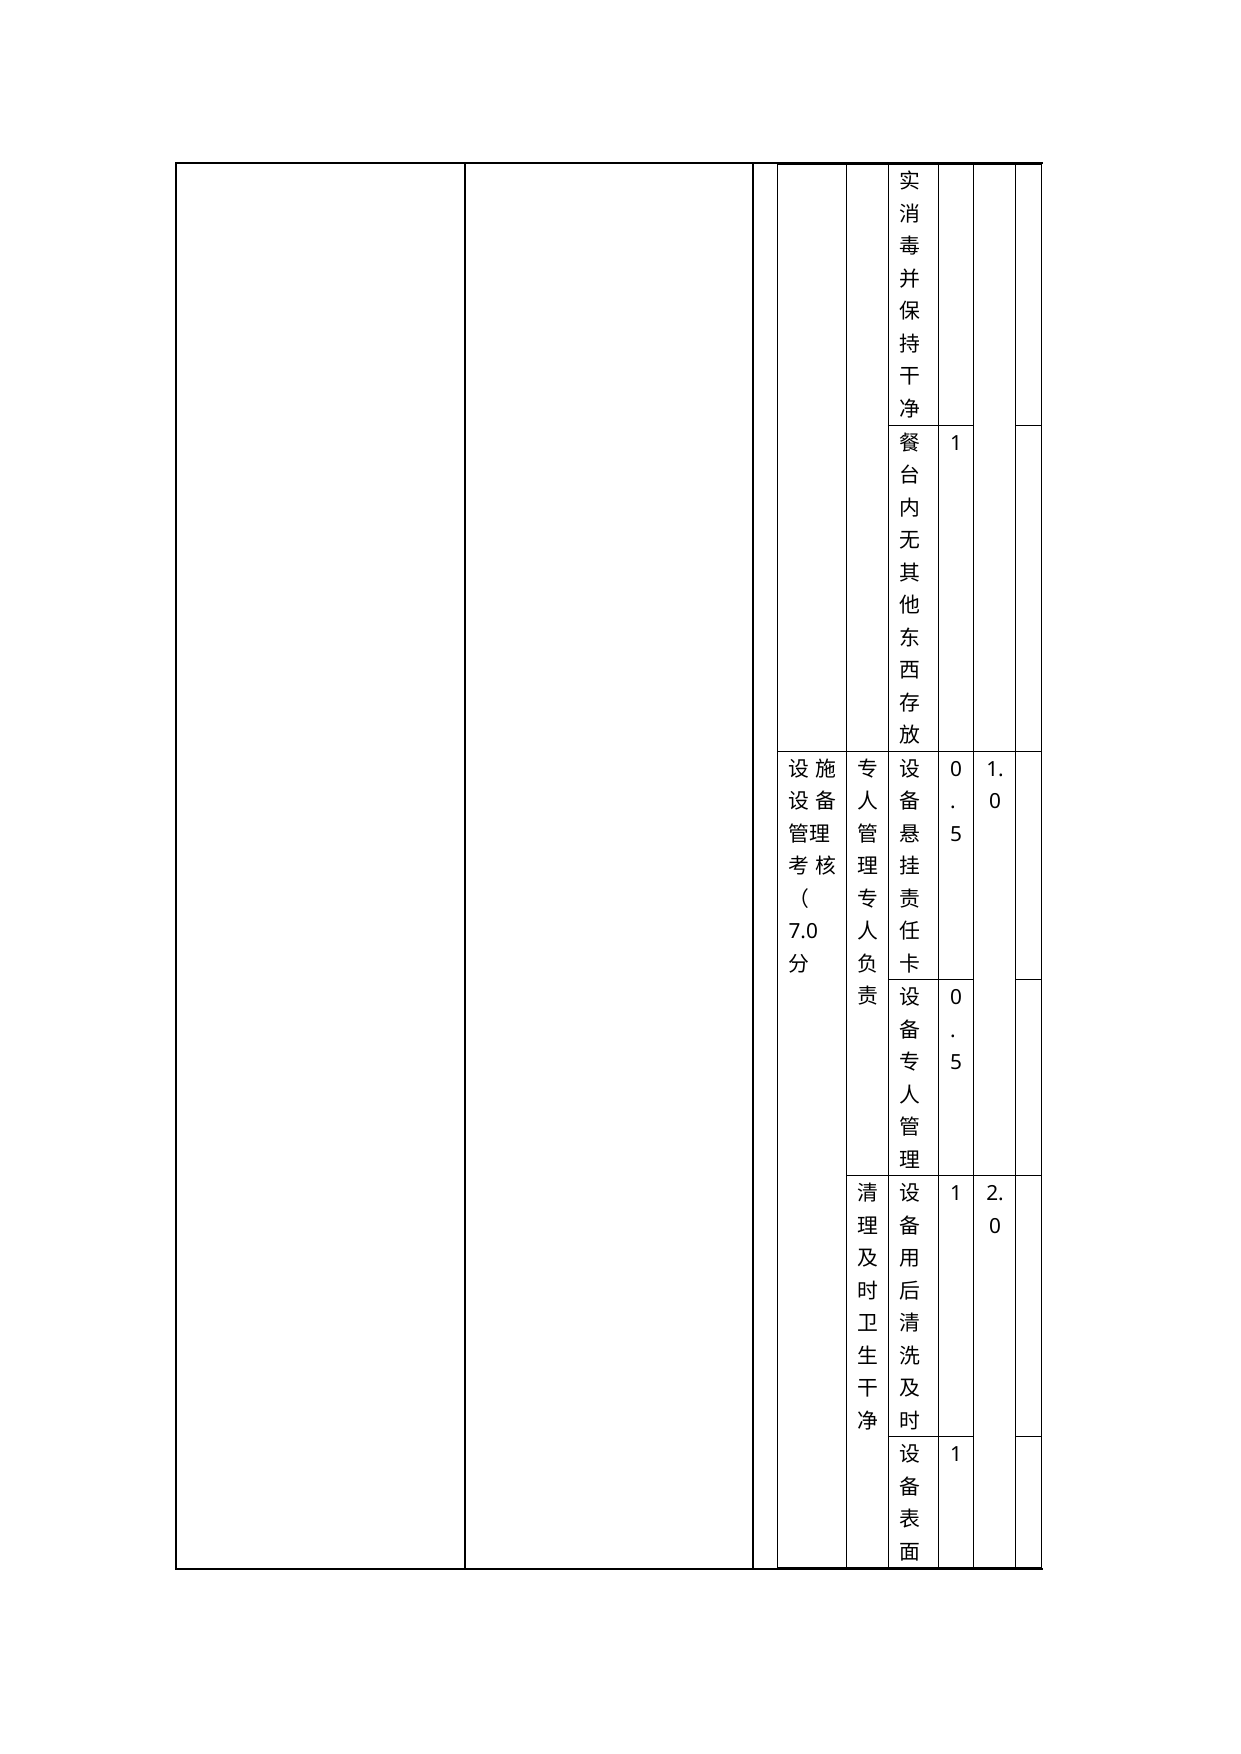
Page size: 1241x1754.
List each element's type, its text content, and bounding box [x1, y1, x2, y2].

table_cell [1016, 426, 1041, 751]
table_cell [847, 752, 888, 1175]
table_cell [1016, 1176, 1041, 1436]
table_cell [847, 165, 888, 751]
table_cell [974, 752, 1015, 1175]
table_cell [466, 164, 752, 1568]
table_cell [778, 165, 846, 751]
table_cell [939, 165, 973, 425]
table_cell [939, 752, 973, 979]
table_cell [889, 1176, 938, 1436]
table_cell 1 [177, 164, 464, 1568]
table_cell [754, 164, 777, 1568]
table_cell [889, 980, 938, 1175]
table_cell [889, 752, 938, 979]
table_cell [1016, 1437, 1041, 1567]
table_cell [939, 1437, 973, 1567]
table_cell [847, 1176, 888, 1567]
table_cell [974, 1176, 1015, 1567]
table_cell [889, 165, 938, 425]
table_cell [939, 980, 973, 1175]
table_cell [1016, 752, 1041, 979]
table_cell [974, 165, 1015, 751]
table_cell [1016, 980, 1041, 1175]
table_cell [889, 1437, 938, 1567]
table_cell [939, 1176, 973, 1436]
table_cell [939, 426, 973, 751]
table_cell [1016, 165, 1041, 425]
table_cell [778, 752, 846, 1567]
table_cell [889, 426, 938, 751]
